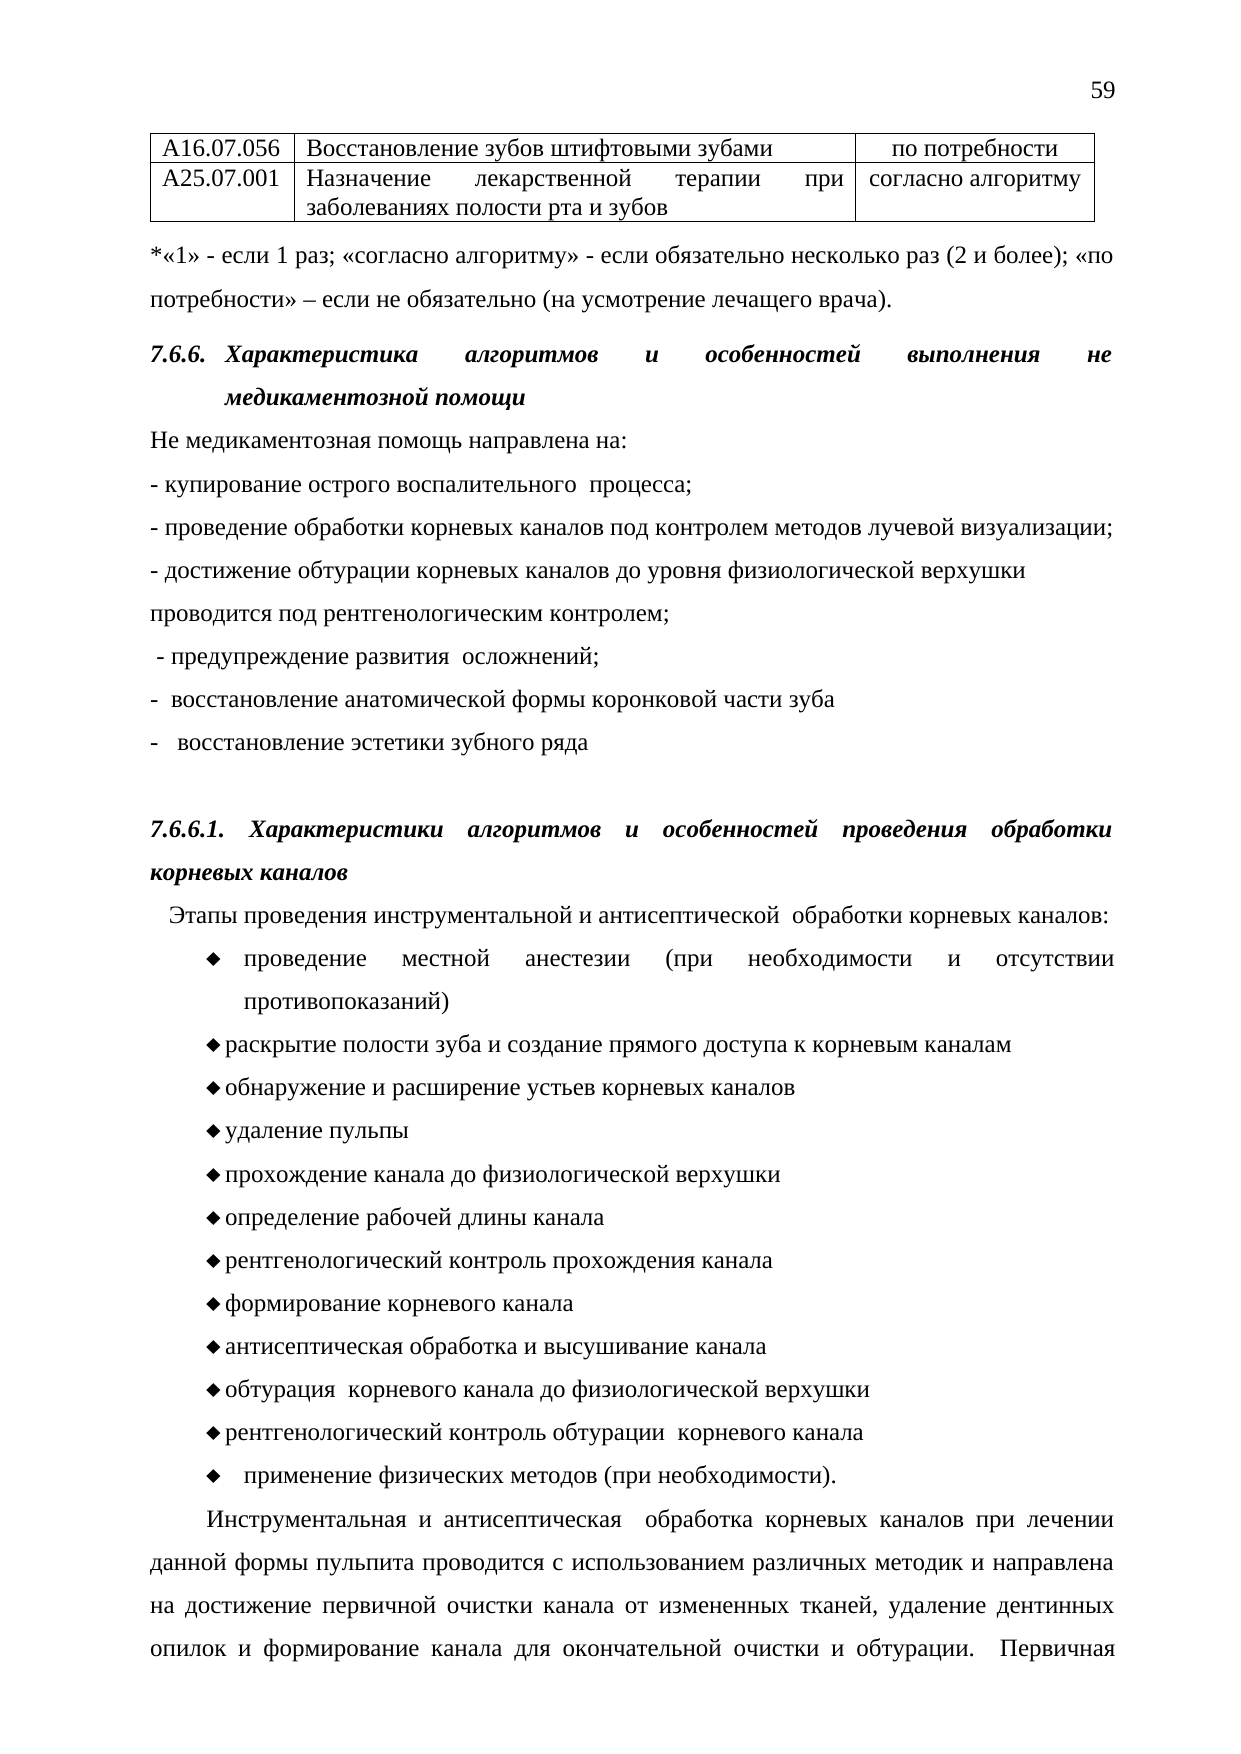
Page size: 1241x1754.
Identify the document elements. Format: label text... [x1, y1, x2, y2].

list обнаружение и расширение устьев корневых каналов [206, 1072, 1115, 1101]
list прохождение канала до физиологической верхушки [206, 1159, 1115, 1187]
list обтурация корневого канала до физиологической верхушки [206, 1374, 1115, 1403]
table_cell по потребности [856, 134, 1094, 162]
table_cell Восстановление зубов штифтовыми зубами [295, 134, 855, 162]
list определение рабочей длины канала [206, 1202, 1115, 1231]
text - проведение обработки корневых каналов под контролем методов лучевой визуализации; [150, 512, 1115, 541]
text - купирование острого воспалительного процесса; [150, 469, 1115, 497]
list применение физических методов (при необходимости). [206, 1461, 1115, 1489]
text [150, 1504, 1115, 1662]
text - достижение обтурации корневых каналов до уровня физиологической верхушки проводится под рентгенологическим контролем; [150, 555, 1115, 627]
list рентгенологический контроль прохождения канала [206, 1245, 1115, 1274]
table_cell А16.07.056 [151, 134, 294, 162]
text Не медикаментозная помощь направлена на: [150, 426, 1115, 454]
text - восстановление эстетики зубного ряда [150, 727, 1115, 756]
text - восстановление анатомической формы коронковой части зуба [150, 684, 1115, 713]
list Характеристика алгоритмов и особенностей выполнения не медикаментозной помощи [150, 339, 1115, 411]
list проведение местной анестезии (при необходимости и отсутствии противопоказаний) [206, 943, 1115, 1015]
text - предупреждение развития осложнений; [150, 641, 1115, 670]
text 7.6.6.1. Характеристики алгоритмов и особенностей проведения обработки корневых каналов [150, 814, 1115, 886]
text Этапы проведения инструментальной и антисептической обработки корневых каналов: [150, 900, 1115, 929]
table_cell А25.07.001 [151, 163, 294, 221]
list антисептическая обработка и высушивание канала [206, 1331, 1115, 1360]
subtitle *«1» - если 1 раз; «согласно алгоритму» - если обязательно несколько раз (2 и более); «по потребности» – если не обязательно (на усмотрение лечащего врача). [150, 241, 1115, 312]
list формирование корневого канала [206, 1288, 1115, 1317]
list удаление пульпы [206, 1116, 1115, 1144]
table_cell согласно алгоритму [856, 163, 1094, 221]
list рентгенологический контроль обтурации корневого канала [206, 1417, 1115, 1446]
table_cell Назначение лекарственной терапии при заболеваниях полости рта и зубов [295, 163, 855, 221]
list раскрытие полости зуба и создание прямого доступа к корневым каналам [206, 1029, 1115, 1058]
